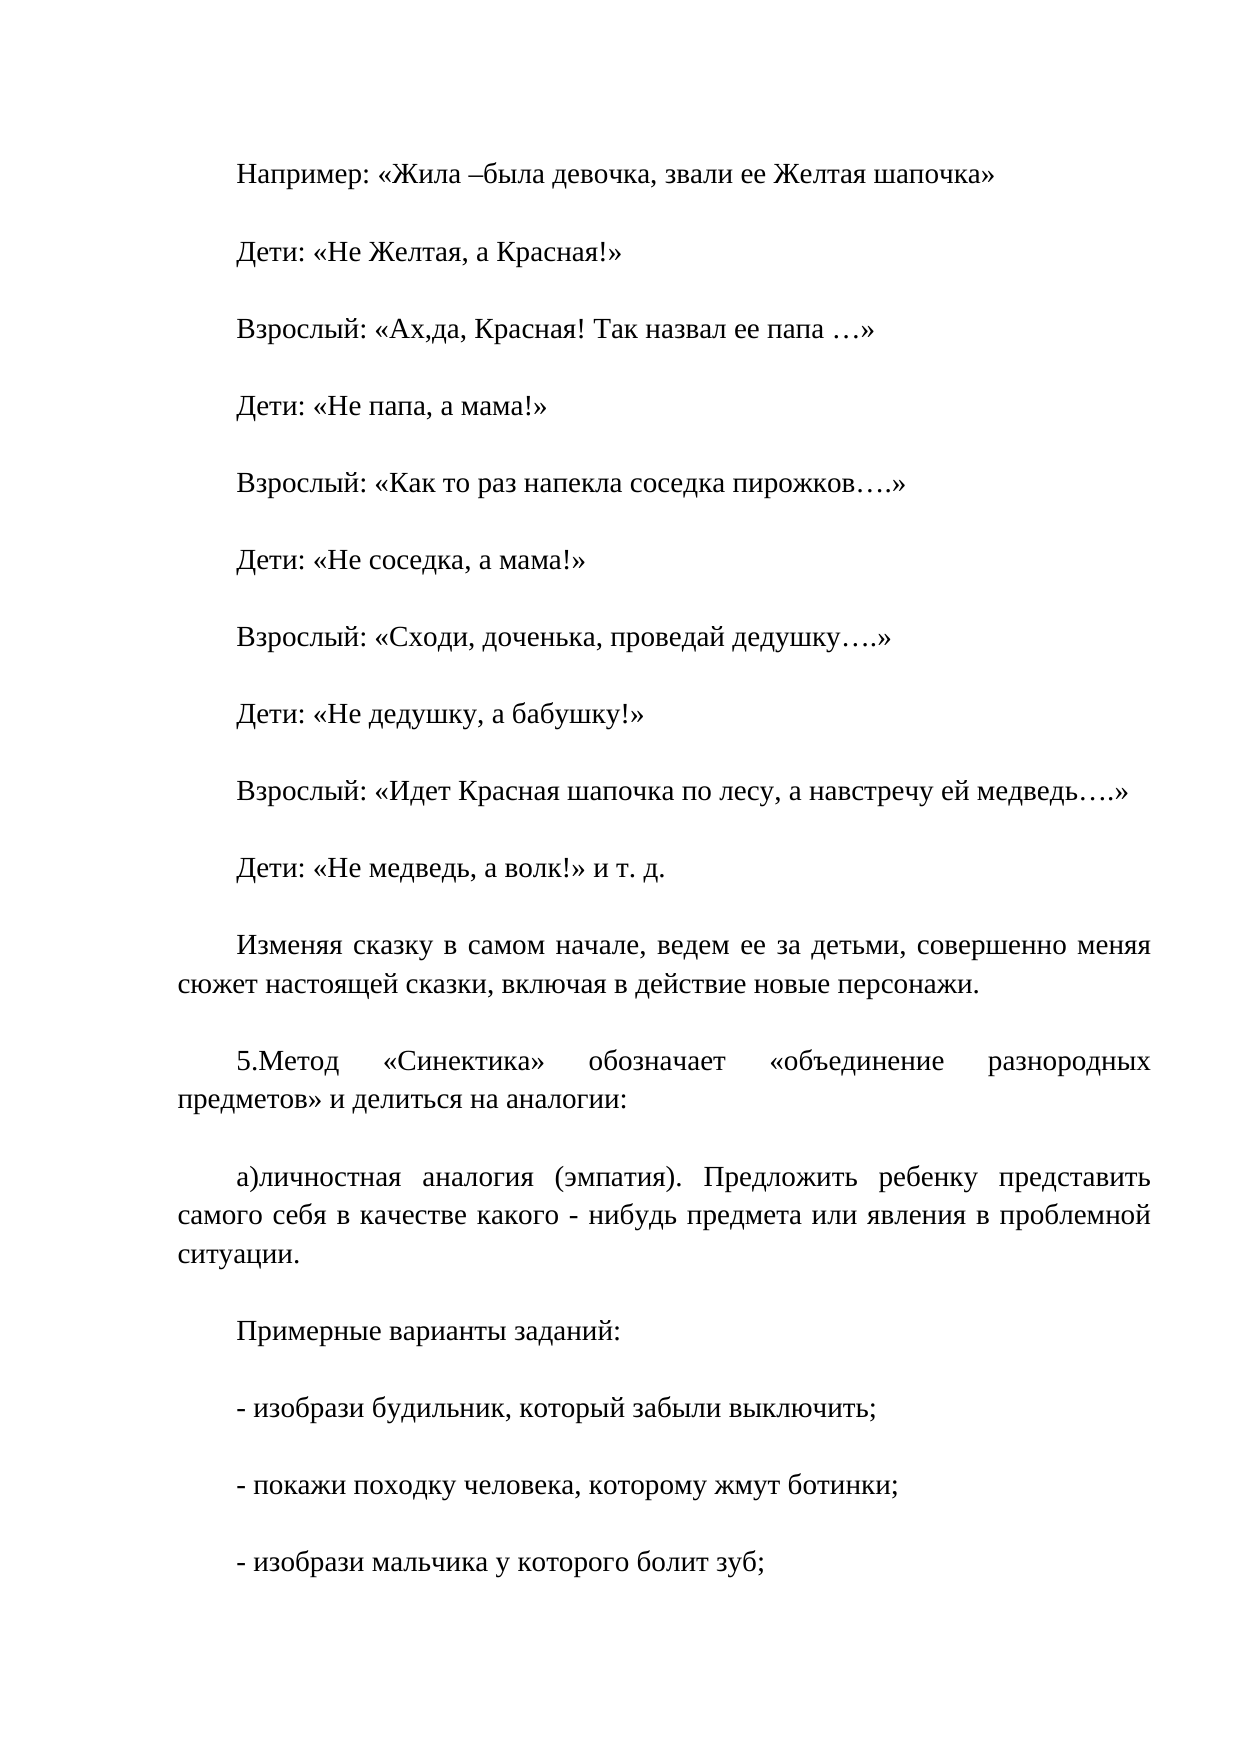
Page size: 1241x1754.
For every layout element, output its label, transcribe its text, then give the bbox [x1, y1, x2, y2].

text Примерные варианты заданий: [177, 1313, 1152, 1346]
text 5.Метод «Синектика» обозначает «объединение разнородных предметов» и делиться на аналогии: [177, 1043, 1152, 1115]
text Дети: «Не соседка, а мама!» [177, 542, 1152, 576]
text Дети: «Не Желтая, а Красная!» [177, 234, 1152, 267]
text Взрослый: «Ах,да, Красная! Так назвал ее папа …» [177, 311, 1152, 344]
text - изобрази мальчика у которого болит зуб; [177, 1544, 1152, 1578]
text Дети: «Не дедушку, а бабушку!» [177, 696, 1152, 730]
text а)личностная аналогия (эмпатия). Предложить ребенку представить самого себя в качестве какого - нибудь предмета или явления в проблемной ситуации. [177, 1159, 1152, 1269]
text Дети: «Не медведь, а волк!» и т. д. [177, 850, 1152, 884]
text Взрослый: «Сходи, доченька, проведай дедушку….» [177, 619, 1152, 653]
text Изменяя сказку в самом начале, ведем ее за детьми, совершенно меняя сюжет настоящей сказки, включая в действие новые персонажи. [177, 927, 1152, 999]
text Взрослый: «Как то раз напекла соседка пирожков….» [177, 465, 1152, 498]
text Например: «Жила –была девочка, звали ее Желтая шапочка» [177, 157, 1152, 190]
text - изобрази будильник, который забыли выключить; [177, 1390, 1152, 1423]
text - покажи походку человека, которому жмут ботинки; [177, 1467, 1152, 1501]
text Дети: «Не папа, а мама!» [177, 388, 1152, 421]
text Взрослый: «Идет Красная шапочка по лесу, а навстречу ей медведь….» [177, 773, 1152, 807]
